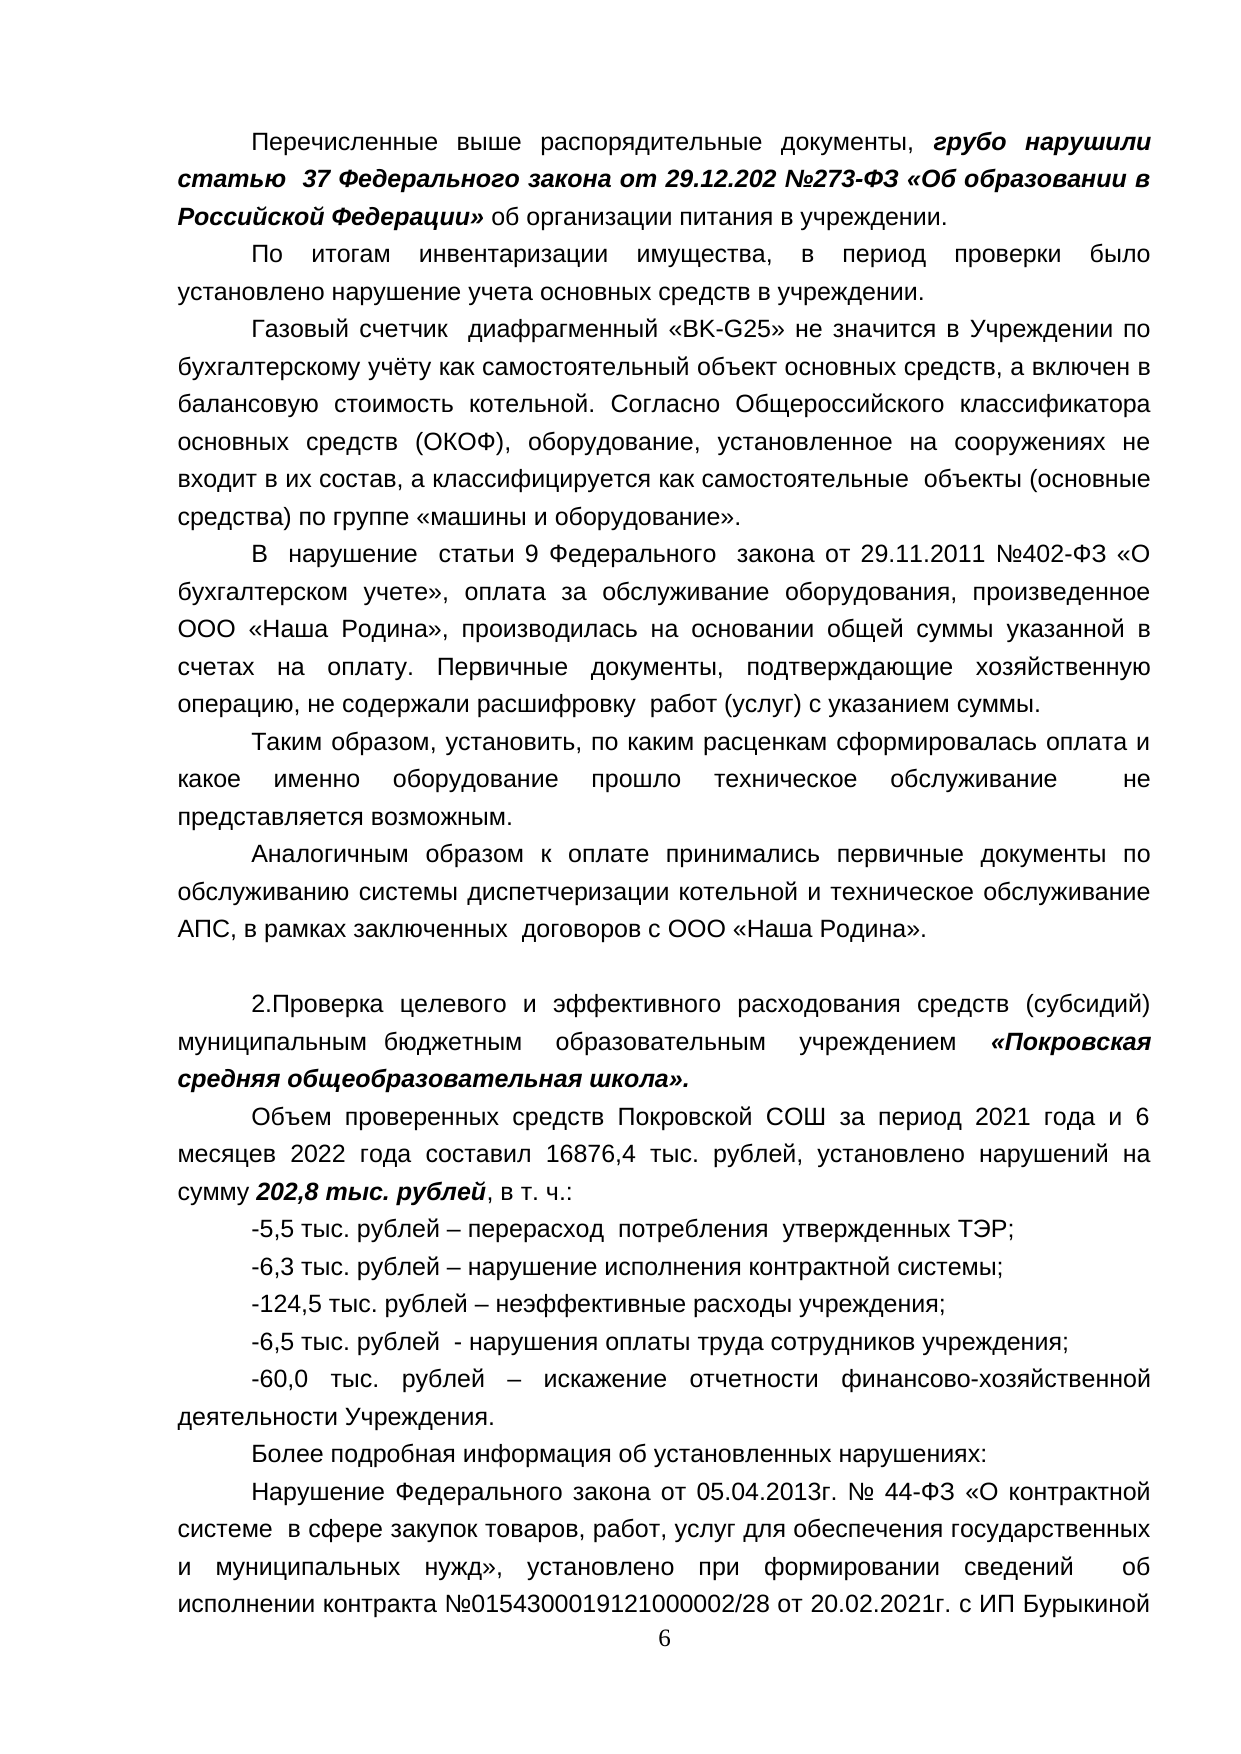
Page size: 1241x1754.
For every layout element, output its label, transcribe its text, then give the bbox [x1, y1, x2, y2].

text -60,0 тыс. рублей – искажение отчетности финансово-хозяйственной деятельности Учреждения. [177, 1356, 1152, 1431]
text -5,5 тыс. рублей – перерасход потребления утвержденных ТЭР; [177, 1206, 1152, 1243]
text В нарушение статьи 9 Федерального закона от 29.11.2011 №402-ФЗ «О бухгалтерском учете», оплата за обслуживание оборудования, произведенное ООО «Наша Родина», производилась на основании общей суммы указанной в счетах на оплату. Первичные документы, подтверждающие хозяйственную операцию, не содержали расшифровку работ (услуг) с указанием суммы. [177, 531, 1152, 718]
text -6,5 тыс. рублей - нарушения оплаты труда сотрудников учреждения; [177, 1318, 1152, 1356]
text 2.Проверка целевого и эффективного расходования средств (субсидий) муниципальным бюджетным образовательным учреждением «Покровская средняя общеобразовательная школа». [177, 981, 1152, 1093]
text -124,5 тыс. рублей – неэффективные расходы учреждения; [177, 1281, 1152, 1318]
text Более подробная информация об установленных нарушениях: [177, 1431, 1152, 1468]
text Таким образом, установить, по каким расценкам сформировалась оплата и какое именно оборудование прошло техническое обслуживание не представляется возможным. [177, 718, 1152, 831]
text Газовый счетчик диафрагменный «ВK-G25» не значится в Учреждении по бухгалтерскому учёту как самостоятельный объект основных средств, а включен в балансовую стоимость котельной. Согласно Общероссийского классификатора основных средств (ОКОФ), оборудование, установленное на сооружениях не входит в их состав, а классифицируется как самостоятельные объекты (основные средства) по группе «машины и оборудование». [177, 306, 1152, 531]
text Объем проверенных средств Покровской СОШ за период 2021 года и 6 месяцев 2022 года составил 16876,4 тыс. рублей, установлено нарушений на сумму 202,8 тыс. рублей, в т. ч.: [177, 1093, 1152, 1206]
text По итогам инвентаризации имущества, в период проверки было установлено нарушение учета основных средств в учреждении. [177, 231, 1152, 306]
text Перечисленные выше распорядительные документы, грубо нарушили статью 37 Федерального закона от 29.12.202 №273-ФЗ «Об образовании в Российской Федерации» об организации питания в учреждении. [177, 118, 1152, 231]
text Аналогичным образом к оплате принимались первичные документы по обслуживанию системы диспетчеризации котельной и техническое обслуживание АПС, в рамках заключенных договоров с ООО «Наша Родина». [177, 831, 1152, 943]
text -6,3 тыс. рублей – нарушение исполнения контрактной системы; [177, 1243, 1152, 1281]
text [177, 1468, 1152, 1618]
